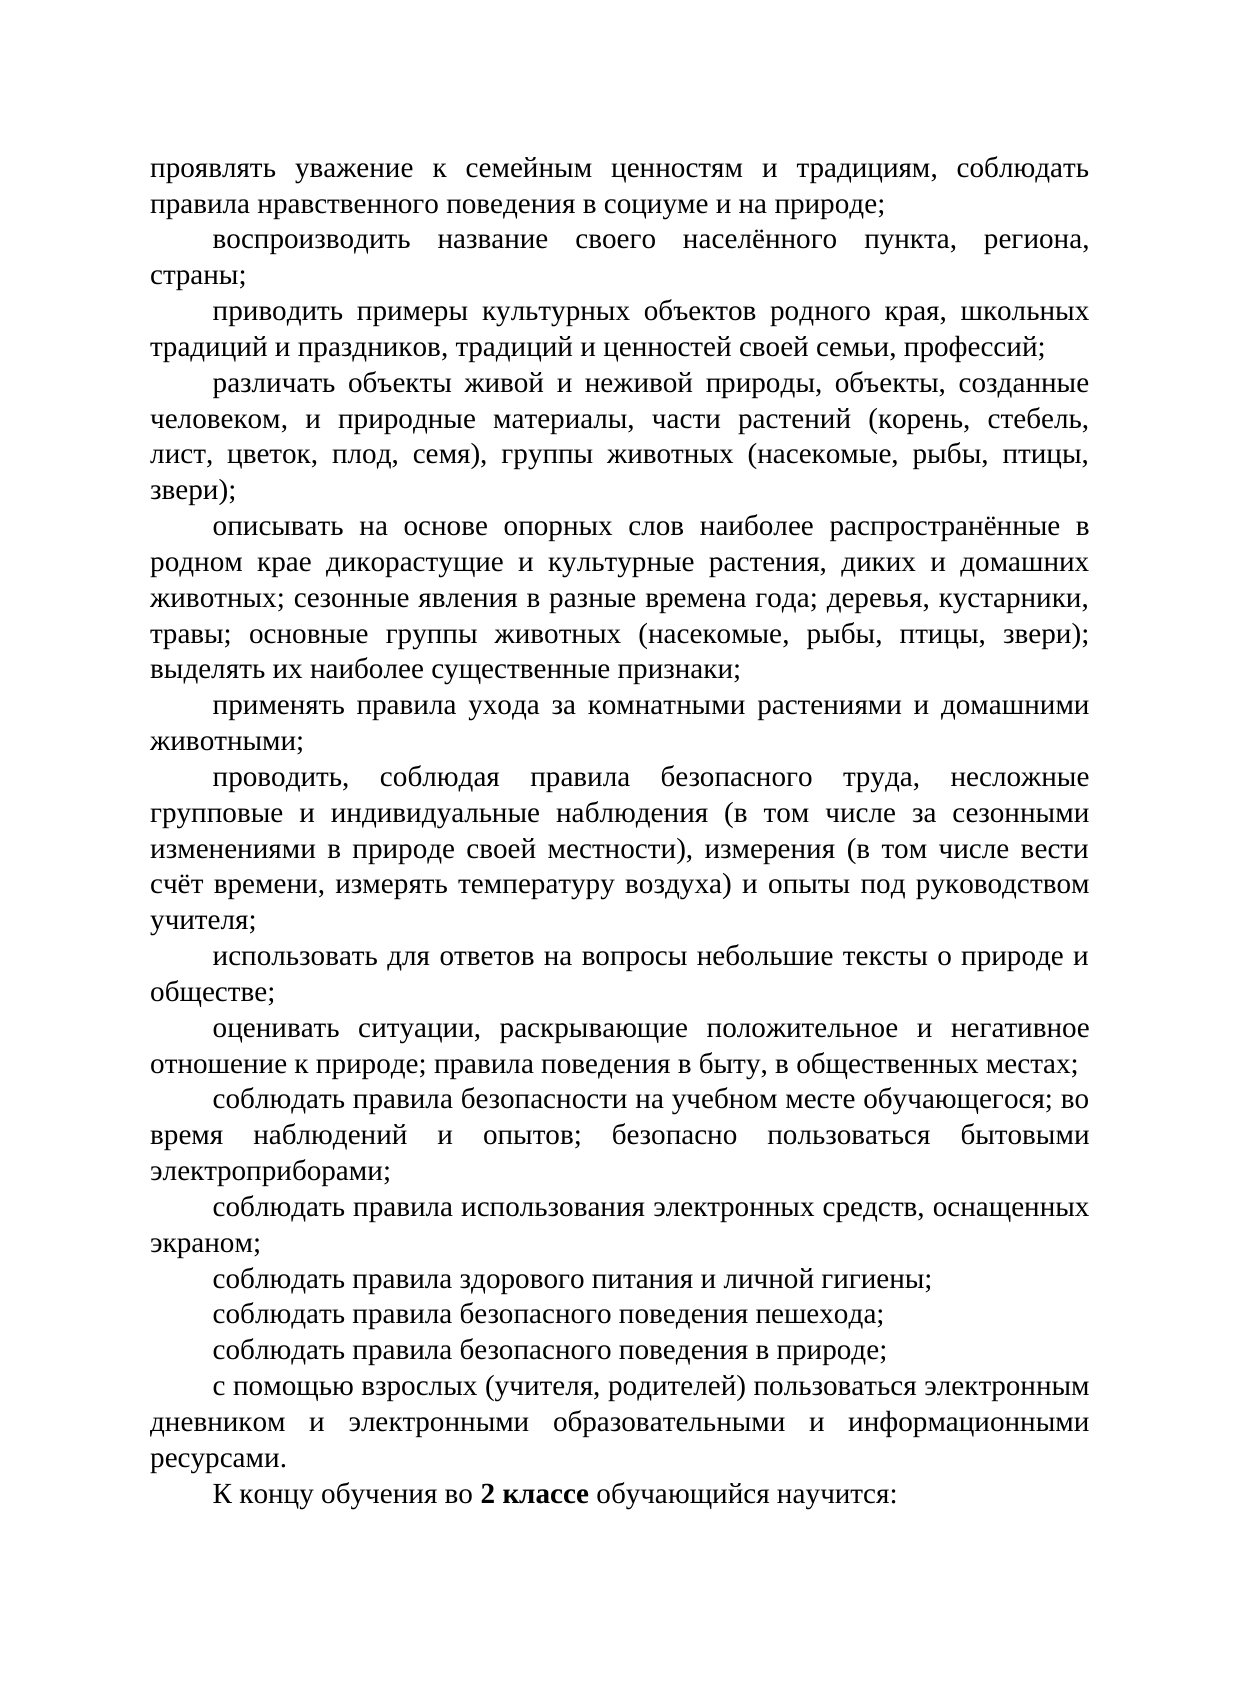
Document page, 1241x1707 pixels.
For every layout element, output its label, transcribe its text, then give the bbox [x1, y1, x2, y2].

text с помощью взрослых (учителя, родителей) пользоваться электронным дневником и электронными образовательными и информационными ресурсами. [150, 1368, 1090, 1473]
text различать объекты живой и неживой природы, объекты, созданные человеком, и природные материалы, части растений (корень, стебель, лист, цветок, плод, семя), группы животных (насекомые, рыбы, птицы, звери); [150, 365, 1090, 506]
text применять правила ухода за комнатными растениями и домашними животными; [150, 687, 1090, 757]
text соблюдать правила использования электронных средств, оснащенных экраном; [150, 1189, 1090, 1258]
text соблюдать правила безопасного поведения пешехода; [150, 1297, 1090, 1330]
text воспроизводить название своего населённого пункта, региона, страны; [150, 222, 1090, 291]
text проводить, соблюдая правила безопасного труда, несложные групповые и индивидуальные наблюдения (в том числе за сезонными изменениями в природе своей местности), измерения (в том числе вести счёт времени, измерять температуру воздуха) и опыты под руководством учителя; [150, 759, 1090, 936]
text оценивать ситуации, раскрывающие положительное и негативное отношение к природе; правила поведения в быту, в общественных местах; [150, 1010, 1090, 1079]
text приводить примеры культурных объектов родного края, школьных традиций и праздников, традиций и ценностей своей семьи, профессий; [150, 293, 1090, 363]
text соблюдать правила безопасности на учебном месте обучающегося; во время наблюдений и опытов; безопасно пользоваться бытовыми электроприборами; [150, 1082, 1090, 1187]
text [150, 150, 1090, 219]
text К концу обучения во 2 классе обучающийся научится: [150, 1476, 1090, 1509]
text описывать на основе опорных слов наиболее распространённые в родном крае дикорастущие и культурные растения, диких и домашних животных; сезонные явления в разные времена года; деревья, кустарники, травы; основные группы животных (насекомые, рыбы, птицы, звери); выделять их наиболее существенные признаки; [150, 508, 1090, 685]
text использовать для ответов на вопросы небольшие тексты о природе и обществе; [150, 938, 1090, 1008]
text соблюдать правила безопасного поведения в природе; [150, 1332, 1090, 1366]
text соблюдать правила здорового питания и личной гигиены; [150, 1261, 1090, 1294]
